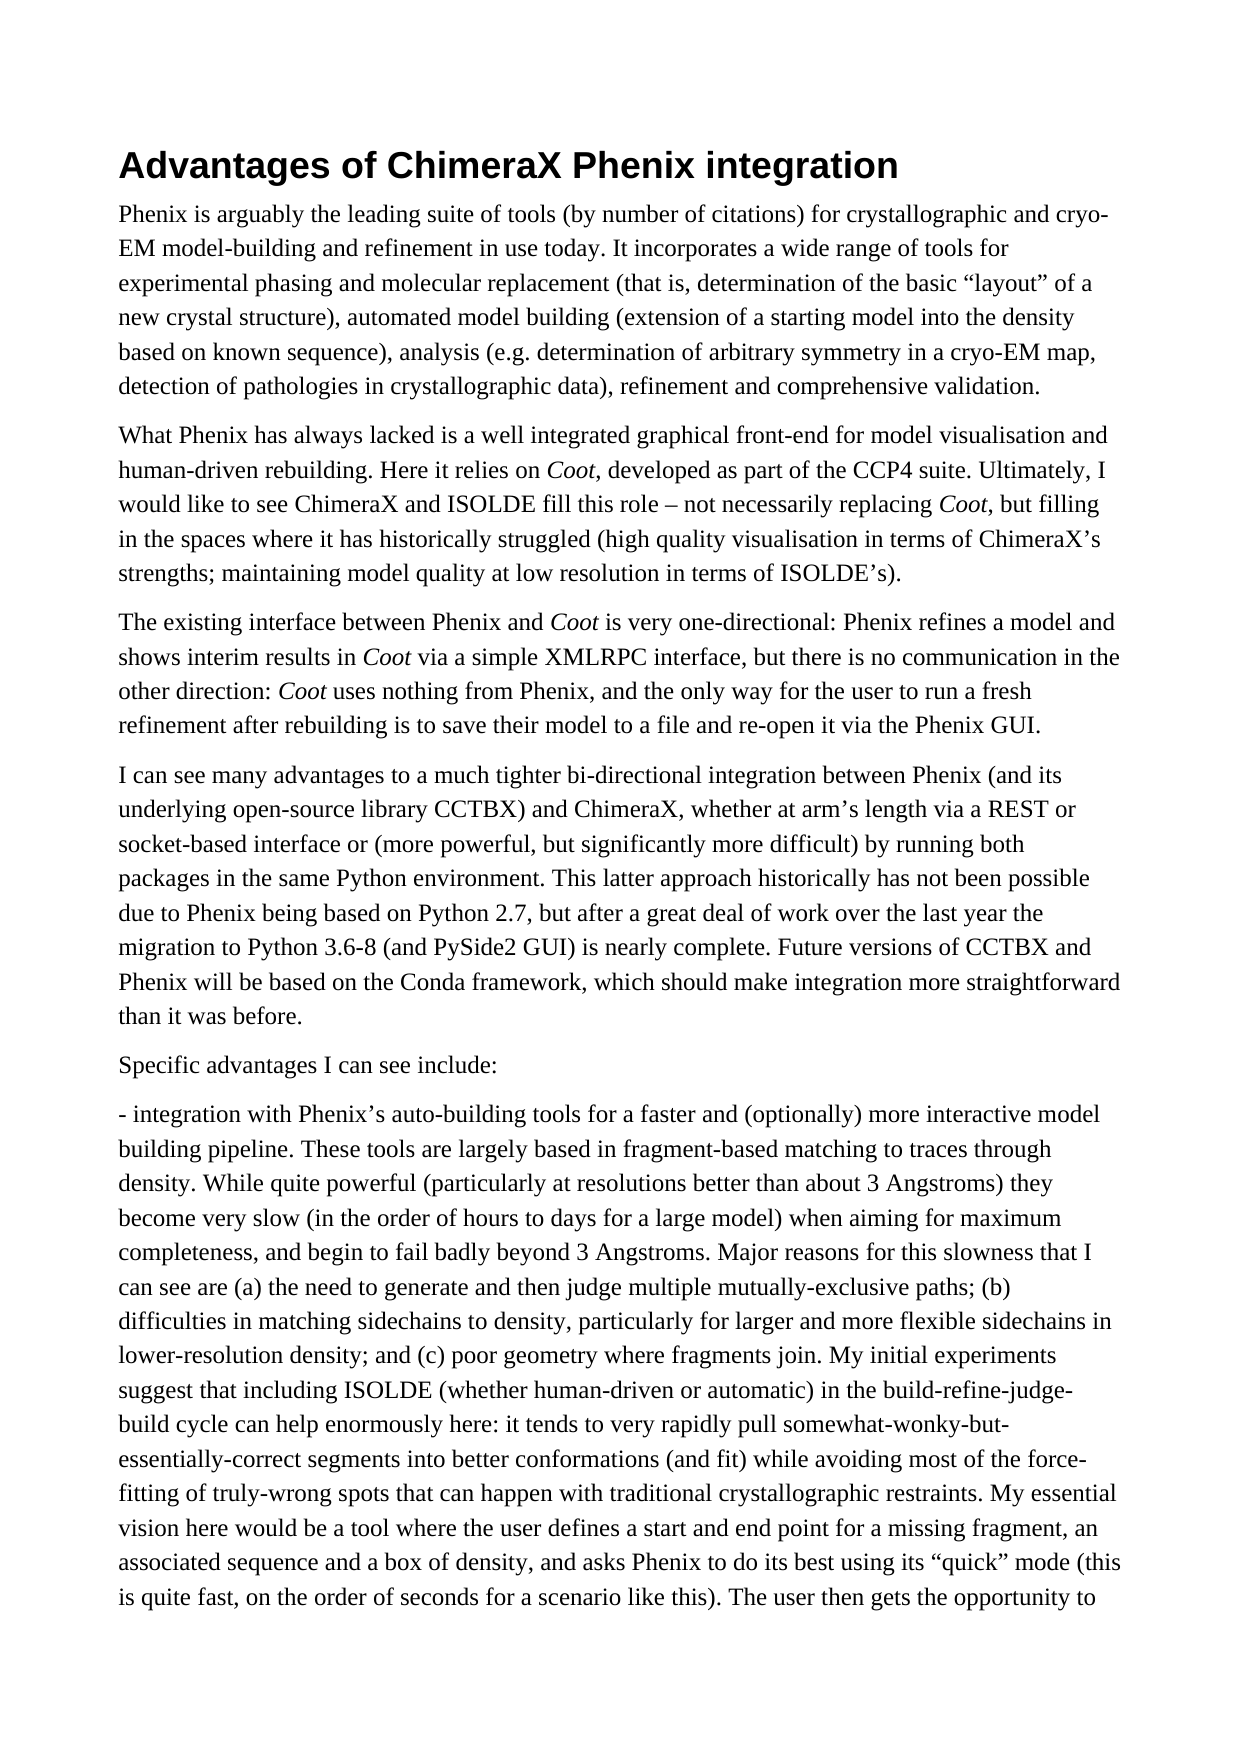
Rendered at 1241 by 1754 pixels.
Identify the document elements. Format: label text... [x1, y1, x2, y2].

text I can see many advantages to a much tighter bi-directional integration between Phenix (and its underlying open-source library CCTBX) and ChimeraX, whether at arm’s length via a REST or socket-based interface or (more powerful, but significantly more difficult) by running both packages in the same Python environment. This latter approach historically has not been possible due to Phenix being based on Python 2.7, but after a great deal of work over the last year the migration to Python 3.6-8 (and PySide2 GUI) is nearly complete. Future versions of CCTBX and Phenix will be based on the Conda framework, which should make integration more straightforward than it was before. [118, 760, 1122, 1030]
text What Phenix has always lacked is a well integrated graphical front-end for model visualisation and human-driven rebuilding. Here it relies on Coot, developed as part of the CCP4 suite. Ultimately, I would like to see ChimeraX and ISOLDE fill this role – not necessarily replacing Coot, but filling in the spaces where it has historically struggled (high quality visualisation in terms of ChimeraX’s strengths; maintaining model quality at low resolution in terms of ISOLDE’s). [118, 420, 1122, 587]
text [118, 1099, 1122, 1611]
text Specific advantages I can see include: [118, 1050, 1122, 1079]
subtitle Advantages of ChimeraX Phenix integration [118, 143, 1122, 186]
text The existing interface between Phenix and Coot is very one-directional: Phenix refines a model and shows interim results in Coot via a simple XMLRPC interface, but there is no communication in the other direction: Coot uses nothing from Phenix, and the only way for the user to run a fresh refinement after rebuilding is to save their model to a file and re-open it via the Phenix GUI. [118, 607, 1122, 739]
text Phenix is arguably the leading suite of tools (by number of citations) for crystallographic and cryo-EM model-building and refinement in use today. It incorporates a wide range of tools for experimental phasing and molecular replacement (that is, determination of the basic “layout” of a new crystal structure), automated model building (extension of a starting model into the density based on known sequence), analysis (e.g. determination of arbitrary symmetry in a cryo-EM map, detection of pathologies in crystallographic data), refinement and comprehensive validation. [118, 199, 1122, 400]
